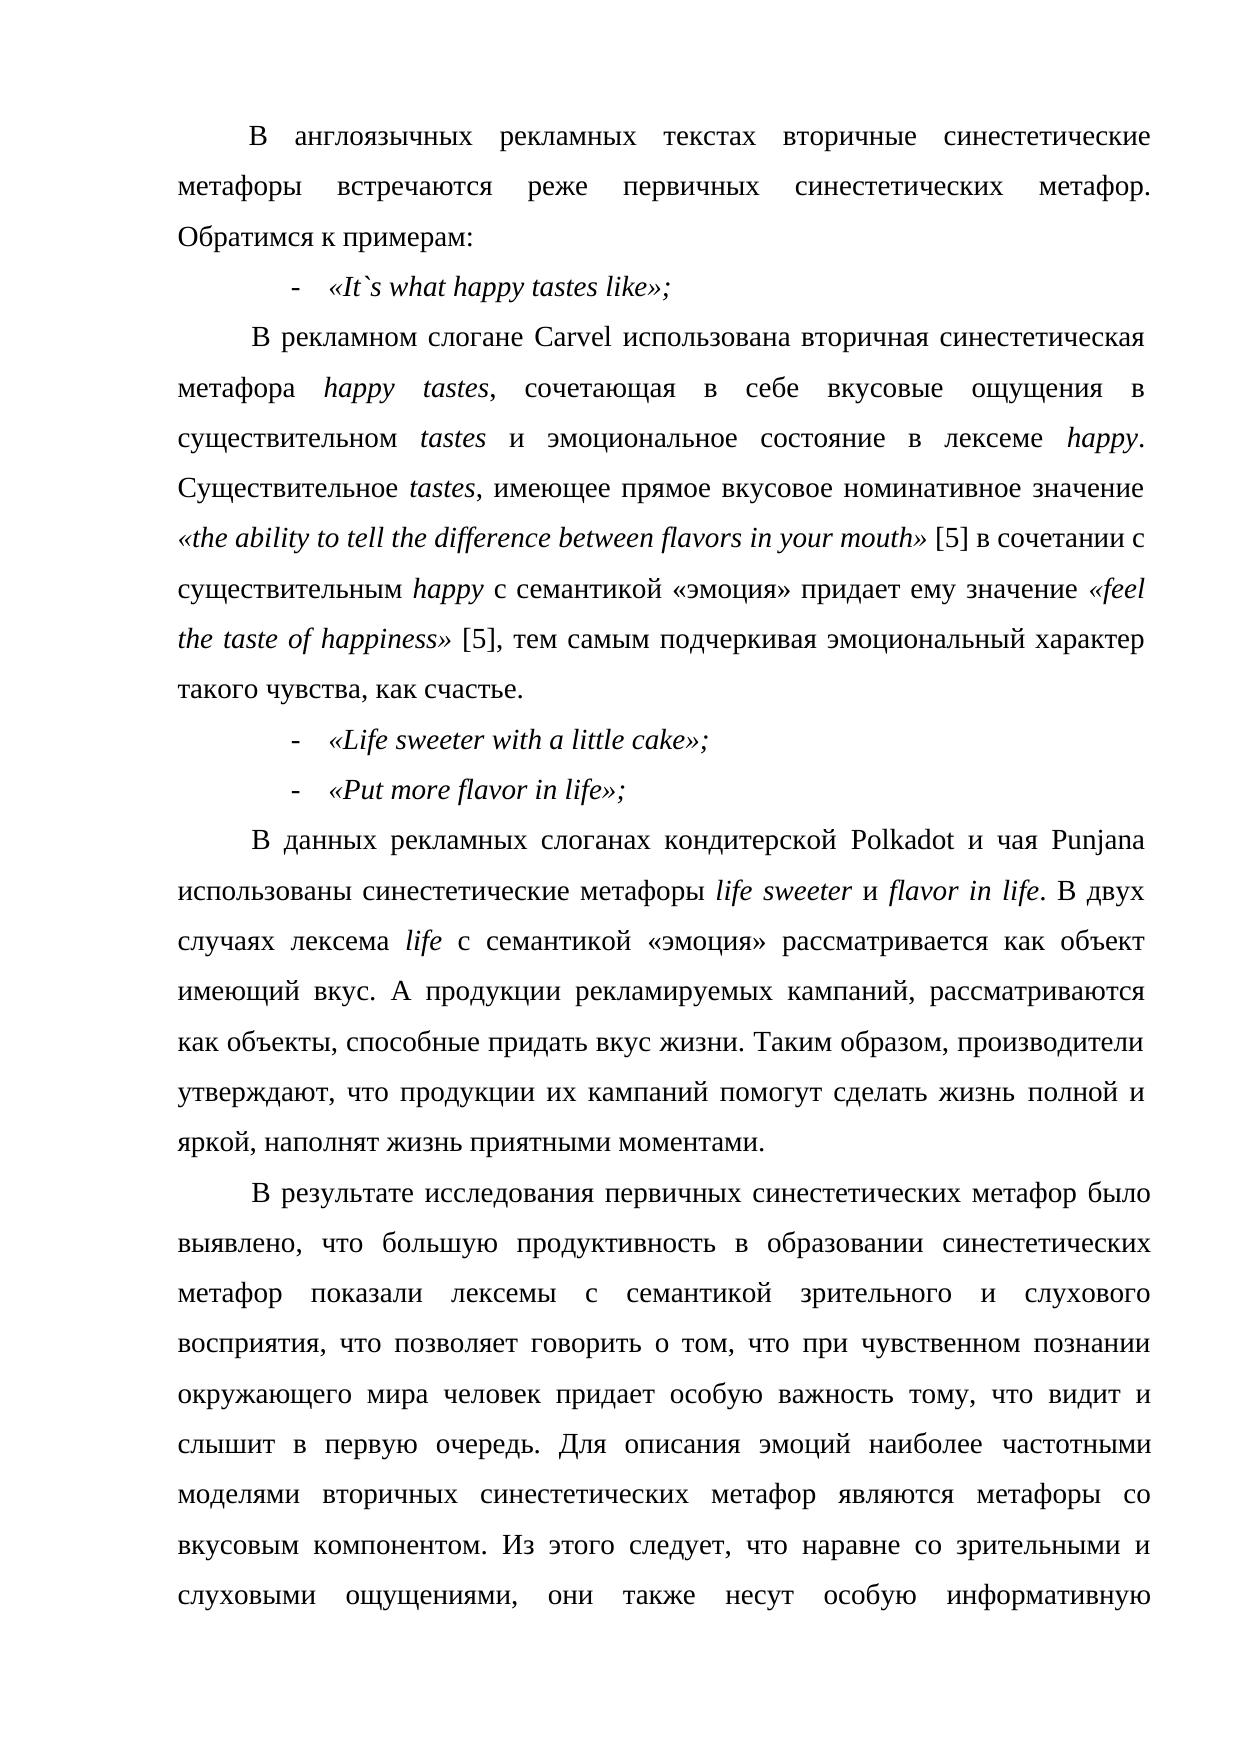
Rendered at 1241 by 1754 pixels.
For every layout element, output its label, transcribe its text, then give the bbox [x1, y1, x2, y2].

text В данных рекламных слоганах кондитерской Polkadot и чая Punjana использованы синестетические метафоры life sweeter и flavor in life. В двух случаях лексема life с семантикой «эмоция» рассматривается как объект имеющий вкус. А продукции рекламируемых кампаний, рассматриваются как объекты, способные придать вкус жизни. Таким образом, производители утверждают, что продукции их кампаний помогут сделать жизнь полной и яркой, наполнят жизнь приятными моментами. [177, 822, 1145, 1158]
list «It`s what happy tastes like»; [291, 269, 1145, 303]
list «Life sweeter with a little cake»; [291, 722, 1145, 755]
list «Put more flavor in life»; [291, 772, 1145, 806]
text В англоязычных рекламных текстах вторичные синестетические метафоры встречаются реже первичных синестетических метафор. Обратимся к примерам: [177, 118, 1152, 252]
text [177, 1175, 1152, 1611]
text В рекламном слогане Carvel использована вторичная синестетическая метафора happy tastes, сочетающая в себе вкусовые ощущения в существительном tastes и эмоциональное состояние в лексеме happy. Существительное tastes, имеющее прямое вкусовое номинативное значение «the ability to tell the difference between flavors in your mouth» [5] в сочетании с существительным happy с семантикой «эмоция» придает ему значение «feel the taste of happiness» [5], тем самым подчеркивая эмоциональный характер такого чувства, как счастье. [177, 319, 1145, 705]
